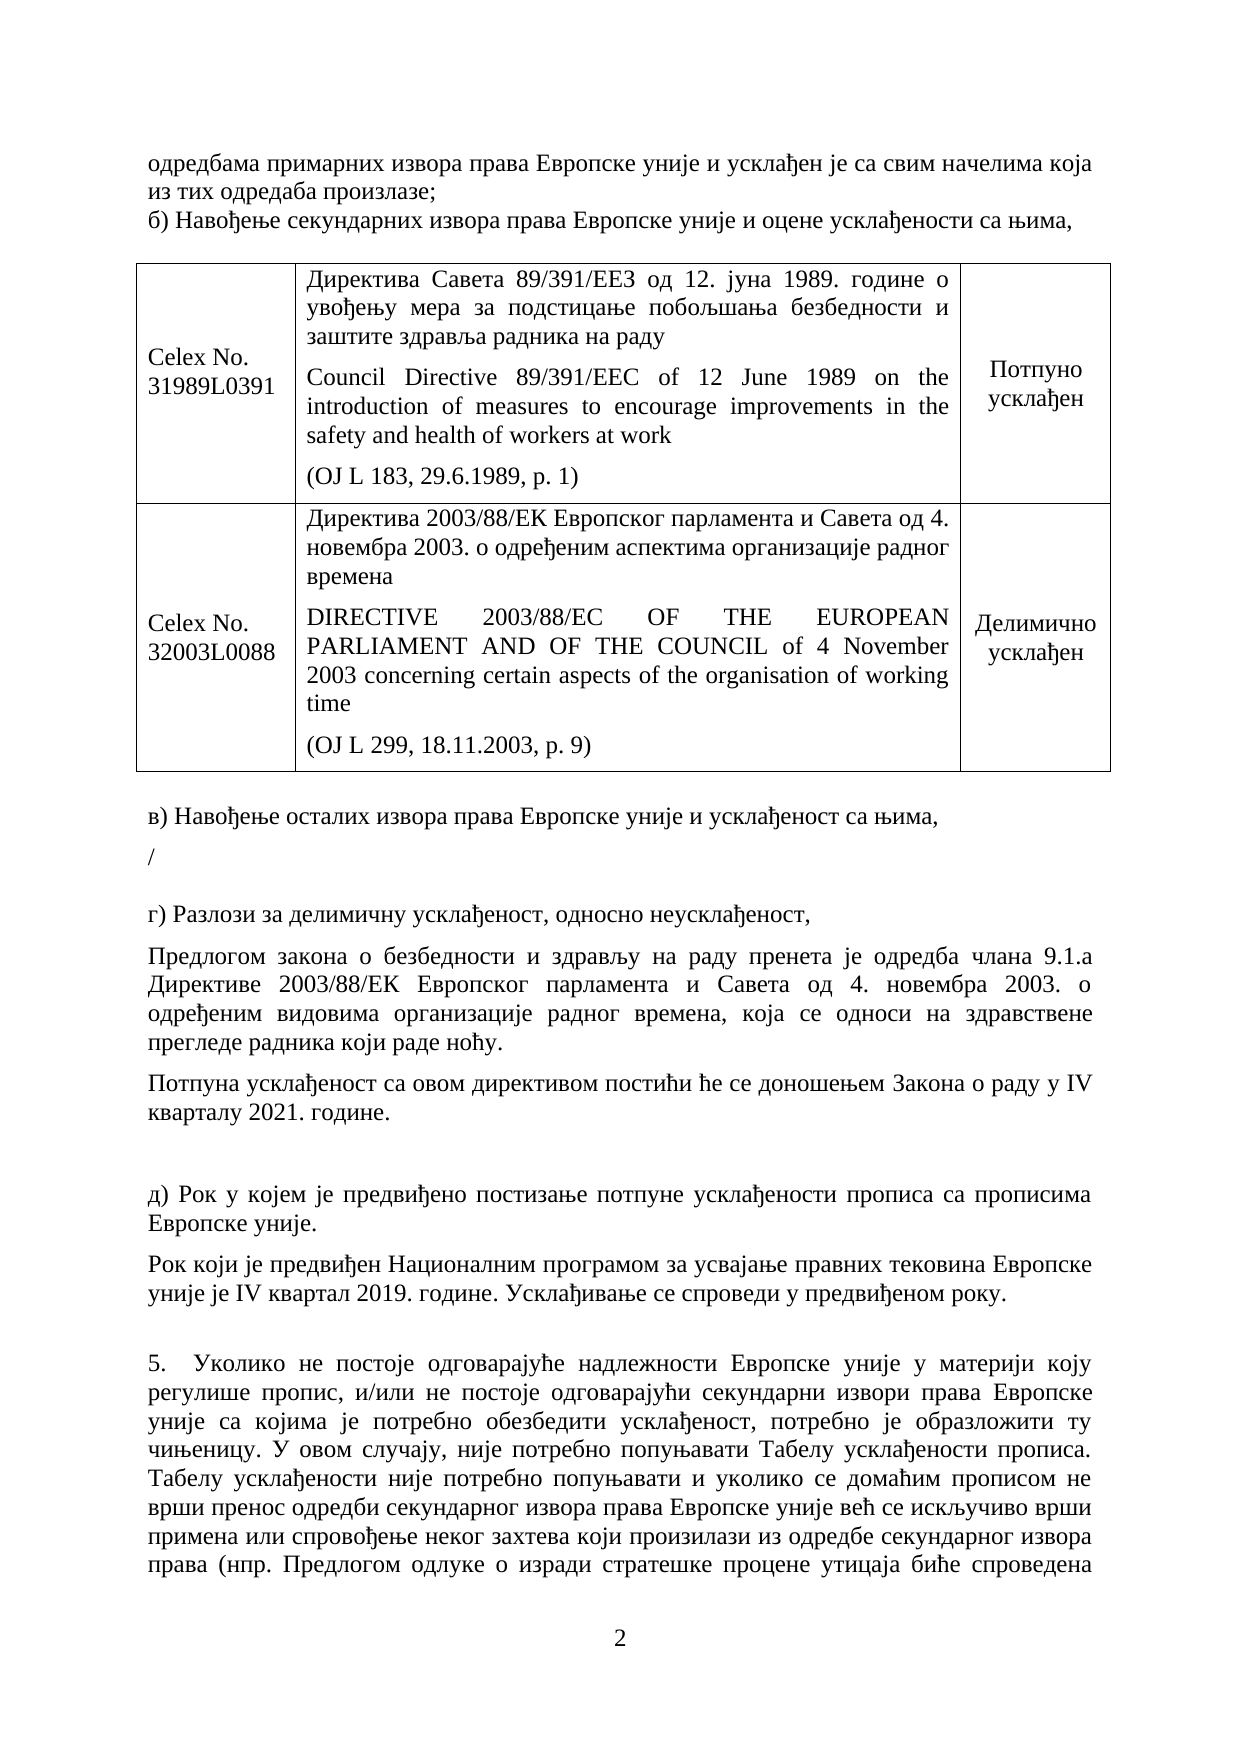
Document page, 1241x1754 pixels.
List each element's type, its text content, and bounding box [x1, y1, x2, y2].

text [148, 148, 1093, 205]
table_cell Делимично усклађен [961, 504, 1110, 771]
table_header Потпуно усклађен [961, 264, 1110, 502]
text Предлогом закона о безбедности и здрављу на раду пренета је одредба члана 9.1.а Директиве 2003/88/EК Европског парламента и Савета од 4. новембра 2003. о одређеним видовима организације радног времена, која се односи на здравствене прегледе радника који раде ноћу. [148, 941, 1093, 1056]
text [148, 1348, 1093, 1578]
text г) Разлози за делимичну усклађеност, односно неусклађеност, [148, 899, 1093, 928]
table_header Директива Савета 89/391/ЕЕЗ од 12. јуна 1989. године о увођењу мера за подстицање побољшања безбедности и заштите здравља радника на раду Council Directive 89/391/EEC of 12 June 1989 on the introduction of measures to encourage improvements in the safety and health of workers at work (OJ L 183, 29.6.1989, p. 1) [296, 264, 960, 502]
text Рок који је предвиђен Националним програмом за усвајање правних тековина Европске уније је IV квартал 2019. године. Усклађивање се спроведи у предвиђеном року. [148, 1249, 1093, 1307]
text б) Навођење секундарних извора права Европске уније и оцене усклађености са њима, [148, 205, 1093, 234]
text Потпуна усклађеност са овом директивом постићи ће се доношењем Закона о раду у IV кварталу 2021. године. [148, 1068, 1093, 1126]
text д) Рок у којем је предвиђено постизање потпуне усклађености прописа са прописима Европске уније. [148, 1179, 1093, 1237]
table_cell Celex No. 32003L0088 [137, 504, 295, 771]
text / [148, 842, 1093, 871]
text в) Навођење осталих извора права Европске уније и усклађенoст са њима, [148, 801, 1093, 829]
table_header Celex No. 31989L0391 [137, 264, 295, 502]
table_cell Директива 2003/88/EК Европског парламента и Савета од 4. новембра 2003. о одређеним аспектима организације радног времена DIRECTIVE 2003/88/EC OF THE EUROPEAN PARLIAMENT AND OF THE COUNCIL of 4 November 2003 concerning certain aspects of the organisation of working time (OJ L 299, 18.11.2003, p. 9) [296, 504, 960, 771]
